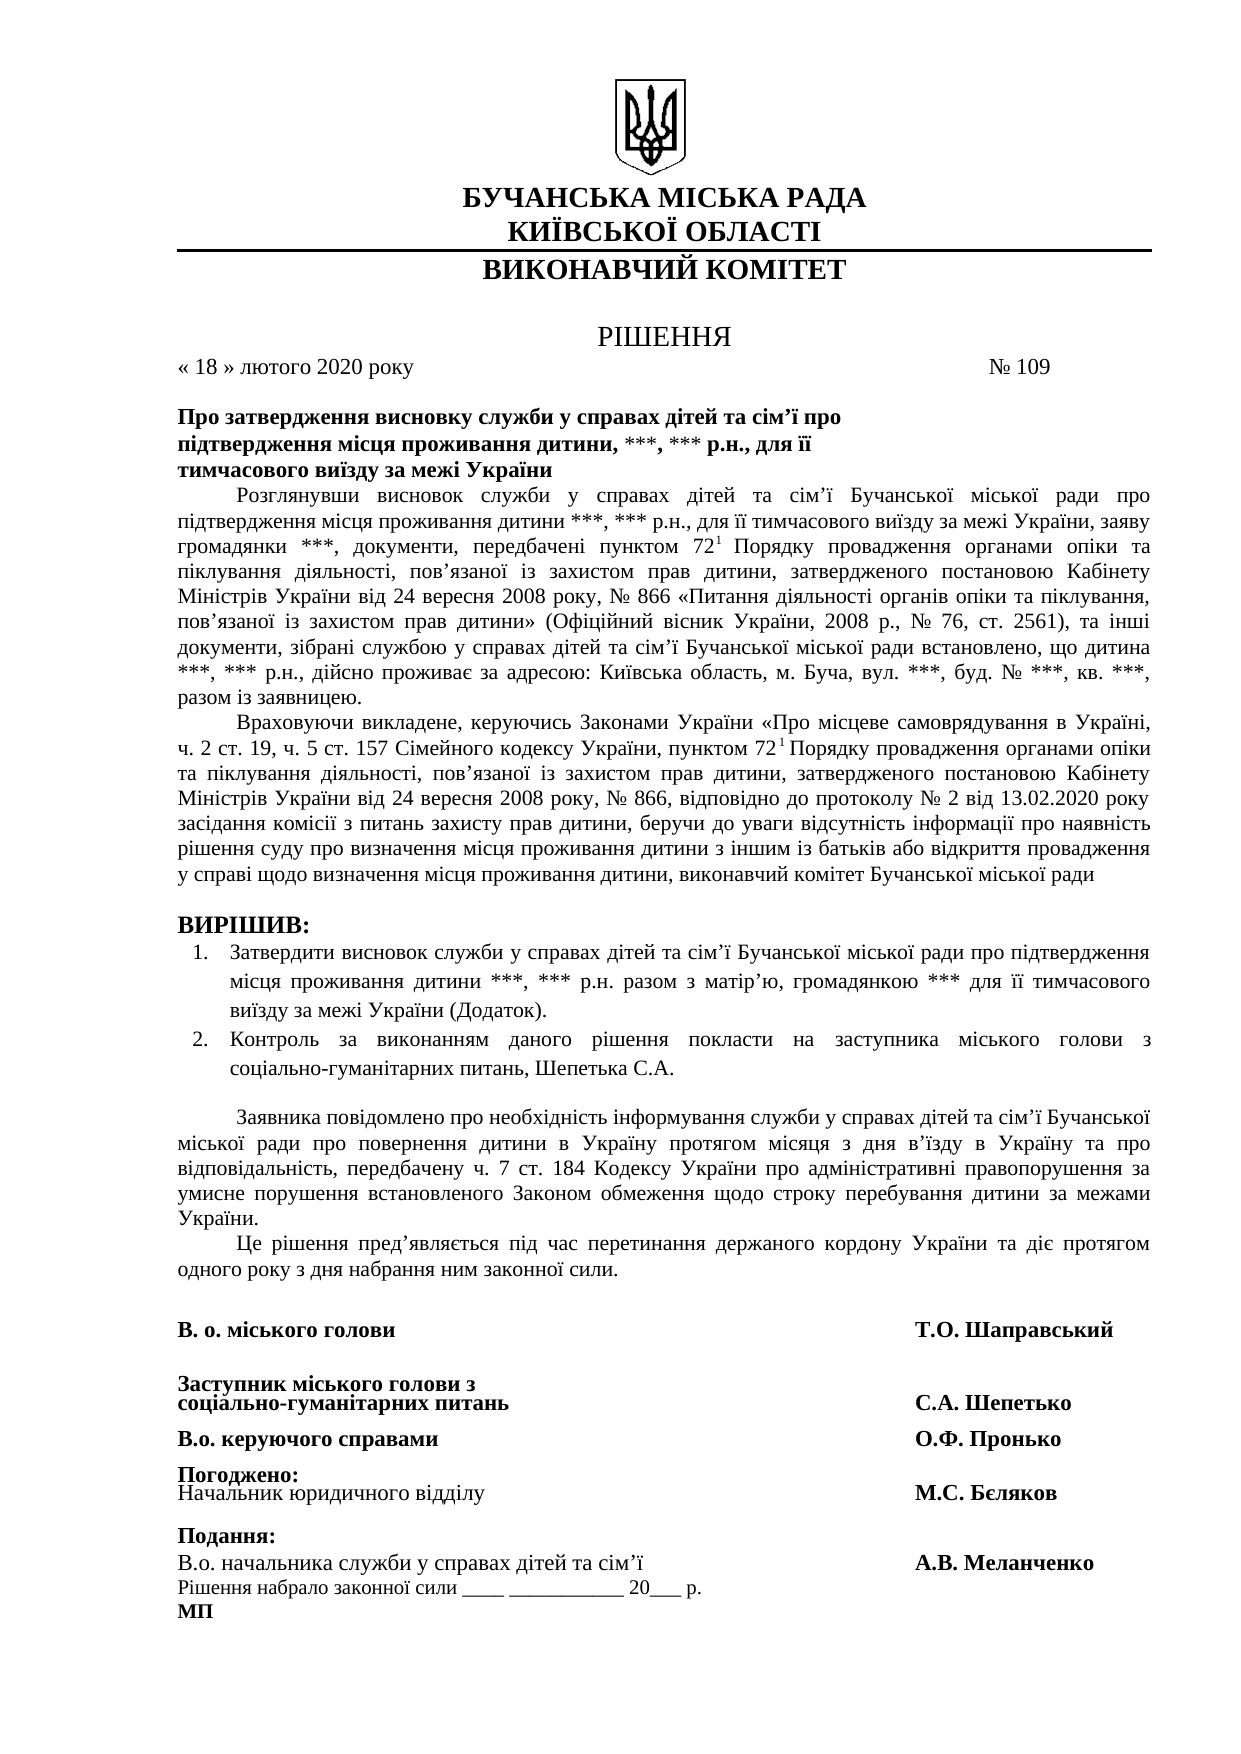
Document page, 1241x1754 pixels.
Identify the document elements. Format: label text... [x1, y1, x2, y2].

text ВИРІШИВ: [177, 910, 1152, 939]
text соціально-гуманітарних питань С.А. Шепетько [177, 1395, 1152, 1413]
text Розглянувши висновок служби у справах дітей та сім’ї Бучанської міської ради про підтвердження місця проживання дитини ***, *** р.н., для її тимчасового виїзду за межі України, заяву громадянки ***, документи, передбачені пунктом 721 Порядку провадження органами опіки та піклування діяльності, пов’язаної із захистом прав дитини, затвердженого постановою Кабінету Міністрів України від 24 вересня 2008 року, № 866 «Питання діяльності органів опіки та піклування, пов’язаної із захистом прав дитини» (Офіційний вісник України, 2008 р., № 76, ст. 2561), та інші документи, зібрані службою у справах дітей та сім’ї Бучанської міської ради встановлено, що дитина ***, *** р.н., дійсно проживає за адресою: Київська область, м. Буча, вул. ***, буд. № ***, кв. ***, разом із заявницею. [177, 482, 1152, 709]
list Контроль за виконанням даного рішення покласти на заступника міського голови з соціально-гуманітарних питань, Шепетька С.А. [192, 1026, 1152, 1080]
text РІШЕННЯ [177, 319, 1152, 353]
text Заступник міського голови з [177, 1377, 1152, 1395]
text Заявника повідомлено про необхідність інформування служби у справах дітей та сім’ї Бучанської міської ради про повернення дитини в Україну протягом місяця з дня в’їзду в Україну та про відповідальність, передбачену ч. 7 ст. 184 Кодексу України про адміністративні правопорушення за умисне порушення встановленого Законом обмеження щодо строку перебування дитини за межами України. [177, 1104, 1152, 1230]
text Начальник юридичного відділу М.С. Бєляков [177, 1486, 1152, 1504]
text Погоджено: [177, 1468, 1152, 1486]
text В.о. керуючого справами О.Ф. Пронько [177, 1432, 1152, 1450]
text КИЇВСЬКОЇ ОБЛАСТІ [177, 214, 1152, 249]
text ВИКОНАВЧИЙ КОМІТЕТ [177, 252, 1152, 286]
list Затвердити висновок служби у справах дітей та сім’ї Бучанської міської ради про підтвердження місця проживання дитини ***, *** р.н. разом з матір’ю, громадянкою *** для її тимчасового виїзду за межі України (Додаток). [192, 939, 1152, 1022]
text В. о. міського голови Т.О. Шаправський [177, 1323, 1152, 1341]
text Це рішення пред’являється під час перетинання держаного кордону України та діє протягом одного року з дня набрання ним законної сили. [177, 1230, 1152, 1281]
text Рішення набрало законної сили ____ ___________ 20___ р. [118, 1575, 1152, 1599]
text « 18 » лютого 2020 року № 109 [177, 353, 1152, 379]
text МП [177, 1599, 1152, 1623]
text Враховуючи викладене, керуючись Законами України «Про місцеве самоврядування в Україні, ч. 2 ст. 19, ч. 5 ст. 157 Сімейного кодексу України, пунктом 721 Порядку провадження органами опіки та піклування діяльності, пов’язаної із захистом прав дитини, затвердженого постановою Кабінету Міністрів України від 24 вересня 2008 року, № 866, відповідно до протоколу № 2 від 13.02.2020 року засідання комісії з питань захисту прав дитини, беручи до уваги відсутність інформації про наявність рішення суду про визначення місця проживання дитини з іншим із батьків або відкриття провадження у справі щодо визначення місця проживання дитини, виконавчий комітет Бучанської міської ради [177, 709, 1152, 886]
text Про затвердження висновку служби у справах дітей та сім’ї про підтвердження місця проживання дитини, ***, *** р.н., для її тимчасового виїзду за межі України [177, 403, 886, 482]
text Подання: [177, 1522, 1152, 1549]
text В.о. начальника служби у справах дітей та сім’ї А.В. Меланченко [177, 1549, 1152, 1575]
text БУЧАНСЬКА МІСЬКА РАДА [177, 180, 1152, 214]
